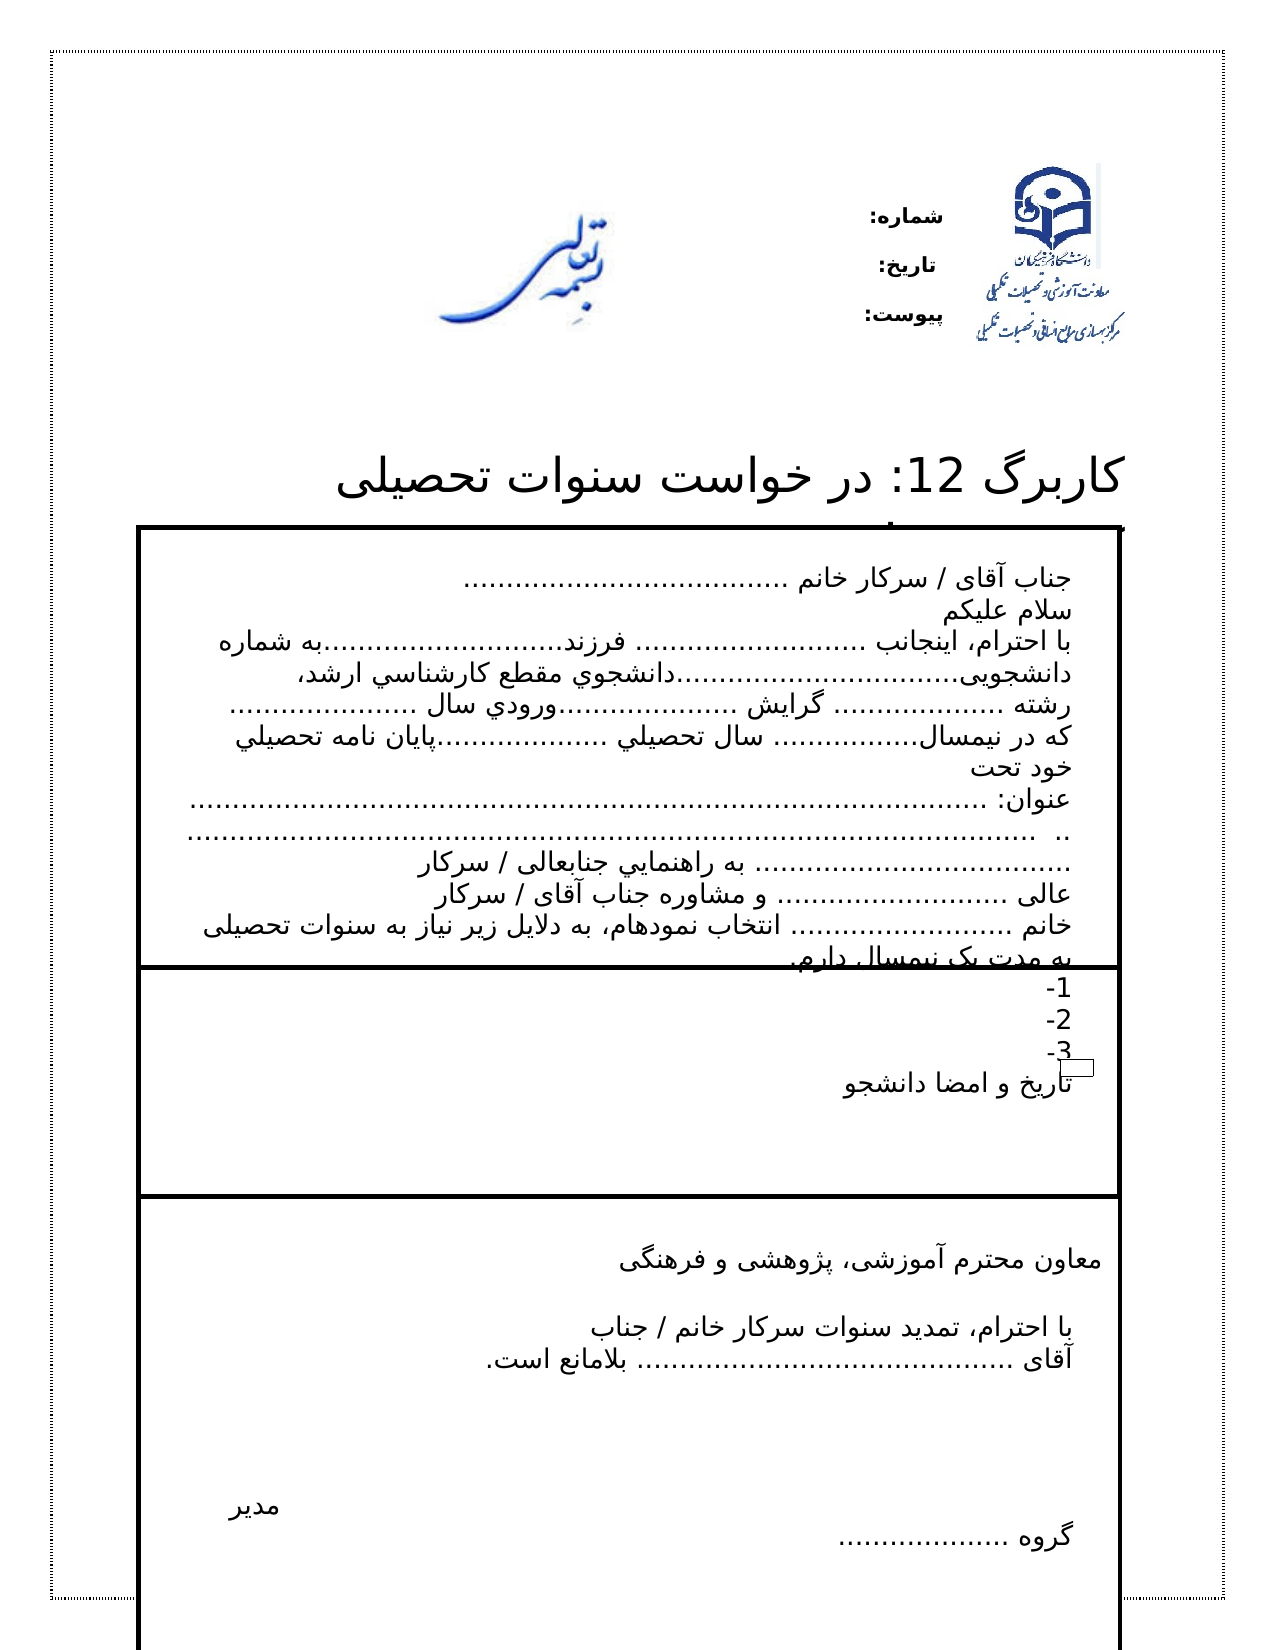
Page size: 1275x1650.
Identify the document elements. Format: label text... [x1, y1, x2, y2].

text کاربرگ 12: در خواست سنوات تحصیلی کارشناسی ارشد [150, 399, 1125, 528]
picture [423, 200, 625, 332]
picture [968, 151, 1125, 348]
